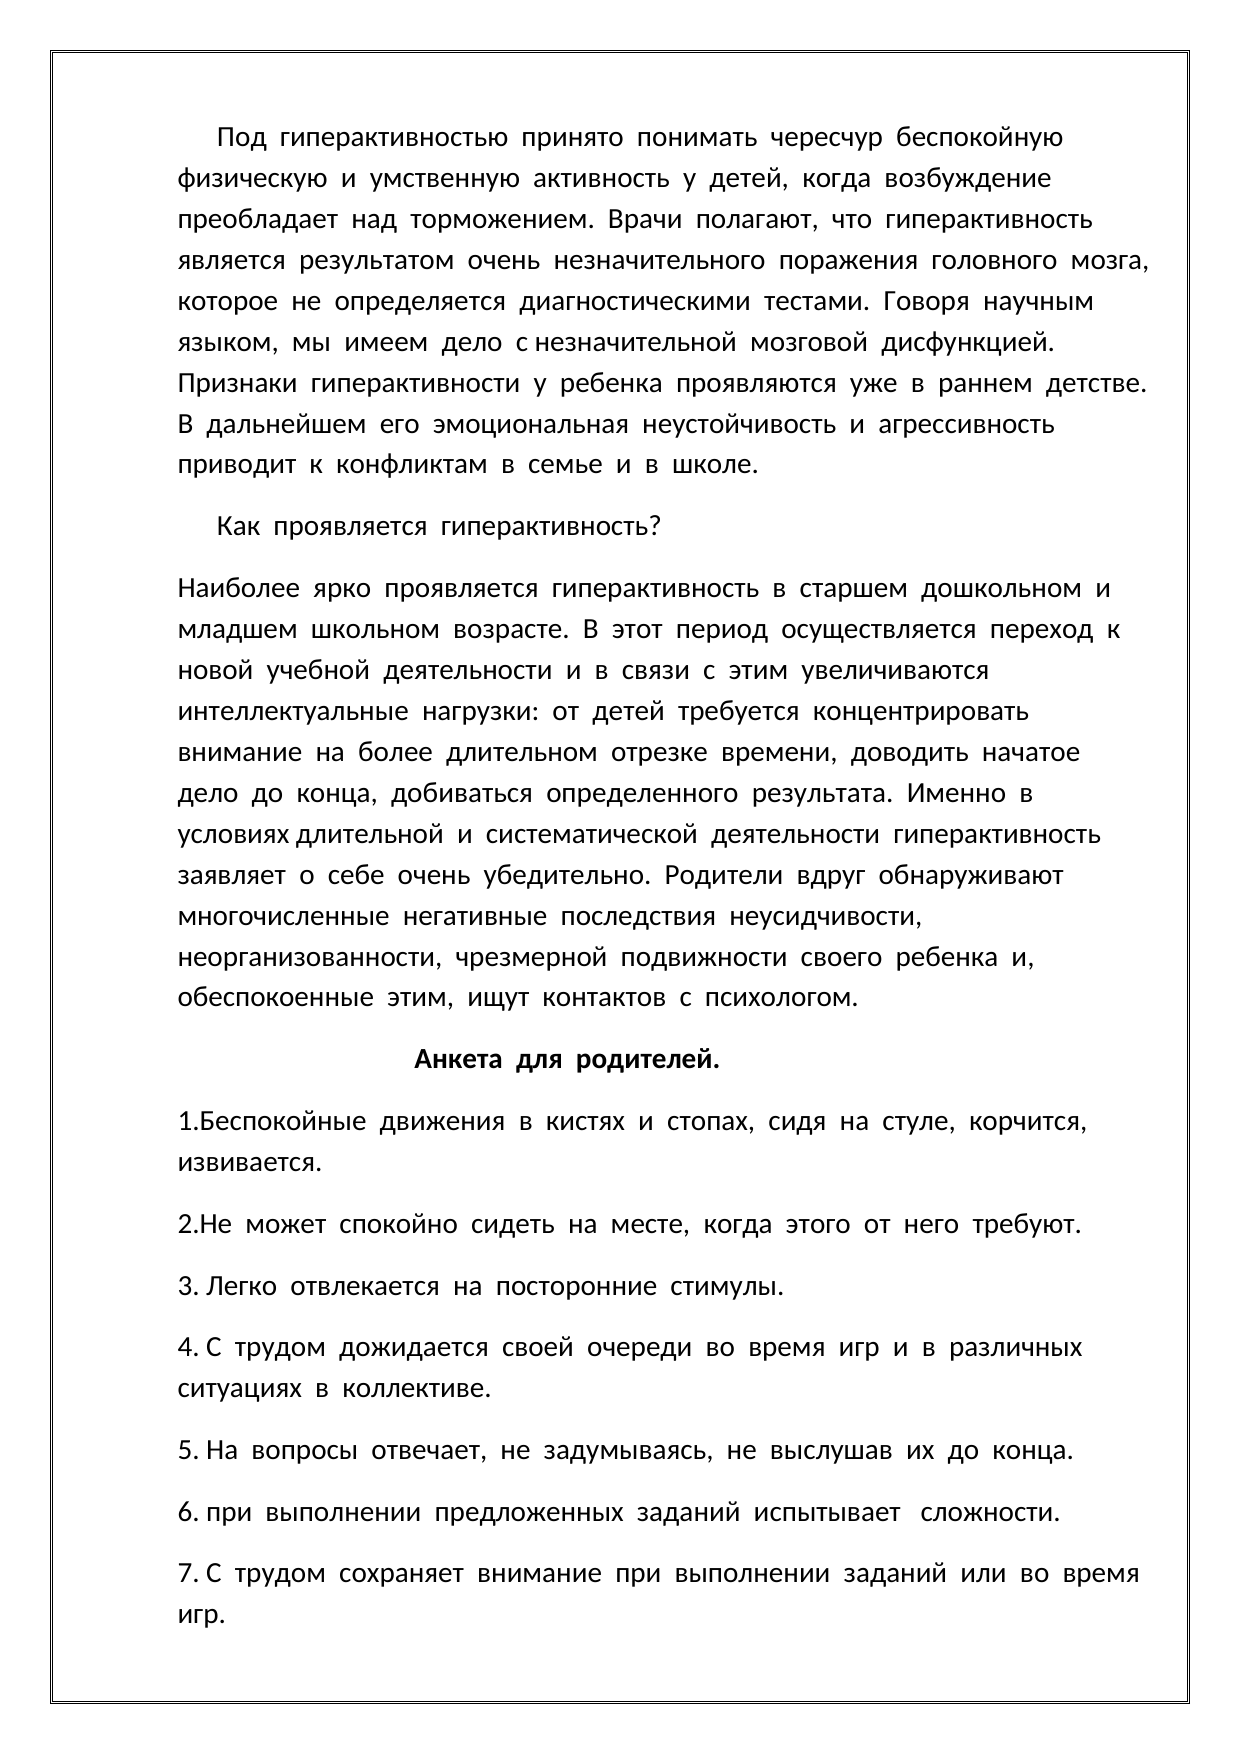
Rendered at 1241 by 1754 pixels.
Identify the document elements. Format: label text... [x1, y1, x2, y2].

text 2.Не может спокойно сидеть на месте, когда этого от него требуют. [177, 1205, 1152, 1240]
text Как проявляется гиперактивность? [177, 507, 1152, 543]
text 3. Легко отвлекается на посторонние стимулы. [177, 1267, 1152, 1302]
text 5. На вопросы отвечает, не задумываясь, не выслушав их до конца. [177, 1431, 1152, 1467]
text Наиболее ярко проявляется гиперактивность в старшем дошкольном и младшем школьном возрасте. В этот период осуществляется переход к новой учебной деятельности и в связи с этим увеличиваются интеллектуальные нагрузки: от детей требуется концентрировать внимание на более длительном отрезке времени, доводить начатое дело до конца, добиваться определенного результата. Именно в условиях длительной и систематической деятельности гиперактивность заявляет о себе очень убедительно. Родители вдруг обнаруживают многочисленные негативные последствия неусидчивости, неорганизованности, чрезмерной подвижности своего ребенка и, обеспокоенные этим, ищут контактов с психологом. [177, 569, 1152, 1014]
text 1.Беспокойные движения в кистях и стопах, сидя на стуле, корчится, извивается. [177, 1102, 1152, 1179]
text 6. при выполнении предложенных заданий испытывает сложности. [177, 1493, 1152, 1528]
text Под гиперактивностью принято понимать чересчур беспокойную физическую и умственную активность у детей, когда возбуждение преобладает над торможением. Врачи полагают, что гиперактивность является результатом очень незначительного поражения головного мозга, которое не определяется диагностическими тестами. Говоря научным языком, мы имеем дело с незначительной мозговой дисфункцией. Признаки гиперактивности у ребенка проявляются уже в раннем детстве. В дальнейшем его эмоциональная неустойчивость и агрессивность приводит к конфликтам в семье и в школе. [177, 118, 1152, 481]
text 7. С трудом сохраняет внимание при выполнении заданий или во время игр. [177, 1554, 1152, 1631]
text Анкета для родителей. [177, 1040, 1152, 1076]
text 4. С трудом дожидается своей очереди во время игр и в различных ситуациях в коллективе. [177, 1328, 1152, 1405]
